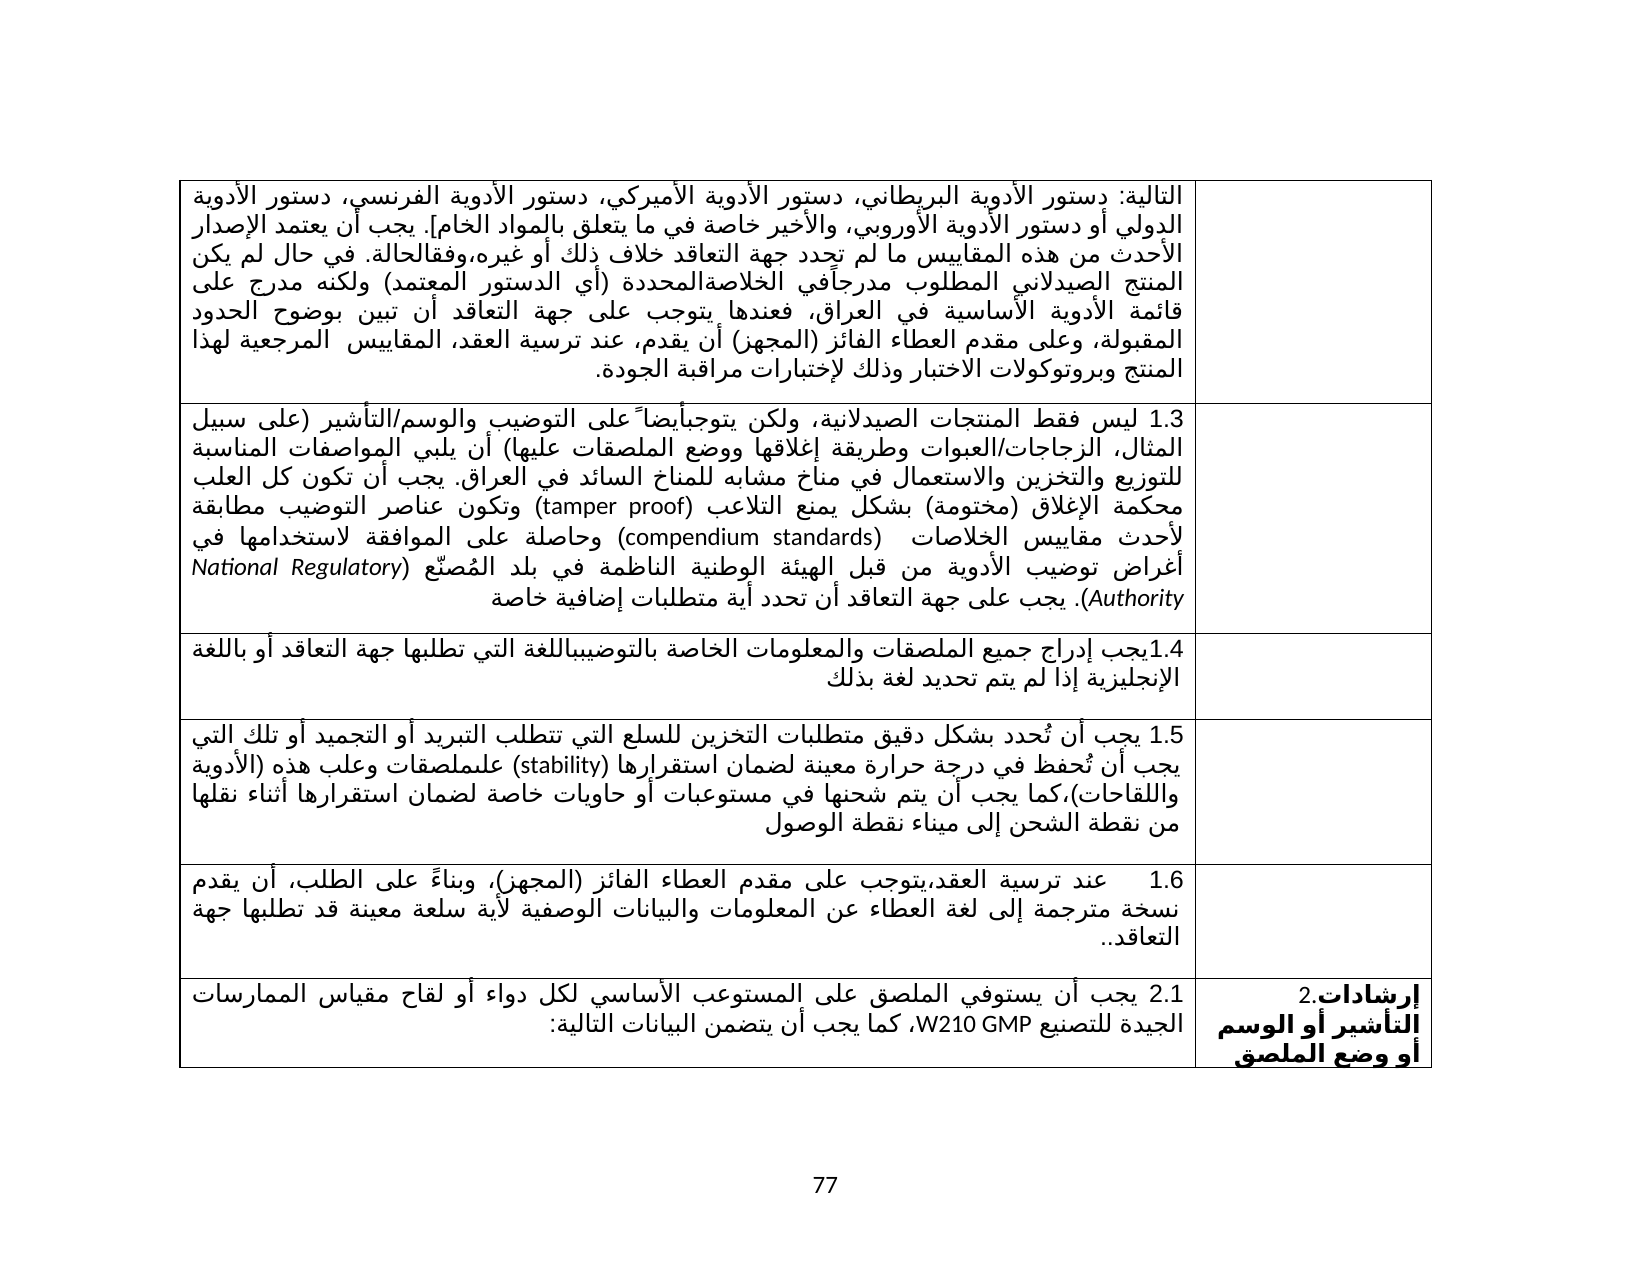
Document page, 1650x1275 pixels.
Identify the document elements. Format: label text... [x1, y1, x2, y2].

table_cell 1.4يجب إدراج جميع الملصقات والمعلومات الخاصة بالتوضيبباللغة التي تطلبها جهة التعاقد أو باللغة الإنجليزية إذا لم يتم تحديد لغة بذلك [181, 634, 1195, 719]
table_cell [1196, 720, 1431, 864]
table_cell [1196, 181, 1431, 403]
table_cell 1.3 ليس فقط المنتجات الصيدلانية، ولكن يتوجبأيضا ًعلى التوضيب والوسم/التأشير (على سبيل المثال، الزجاجات/العبوات وطريقة إغلاقها ووضع الملصقات عليها) أن يلبي المواصفات المناسبة للتوزيع والتخزين والاستعمال في مناخ مشابه للمناخ السائد في العراق. يجب أن تكون كل العلب محكمة الإغلاق (مختومة) بشكل يمنع التلاعب (tamper proof) وتكون عناصر التوضيب مطابقة لأحدث مقاييس الخلاصات (compendium standards) وحاصلة على الموافقة لاستخدامها في أغراض توضيب الأدوية من قبل الهيئة الوطنية الناظمة في بلد المُصنّع (National Regulatory Authority). يجب على جهة التعاقد أن تحدد أية متطلبات إضافية خاصة [181, 404, 1195, 633]
table_cell [1196, 634, 1431, 719]
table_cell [181, 181, 1195, 403]
table_cell 1.6 عند ترسية العقد،يتوجب على مقدم العطاء الفائز (المجهز)، وبناءً على الطلب، أن يقدم نسخة مترجمة إلى لغة العطاء عن المعلومات والبيانات الوصفية لأية سلعة معينة قد تطلبها جهة التعاقد.. [181, 865, 1195, 978]
table_cell 1.5 يجب أن تُحدد بشكل دقيق متطلبات التخزين للسلع التي تتطلب التبريد أو التجميد أو تلك التي يجب أن تُحفظ في درجة حرارة معينة لضمان استقرارها (stability) علىملصقات وعلب هذه (الأدوية واللقاحات)،كما يجب أن يتم شحنها في مستوعبات أو حاويات خاصة لضمان استقرارها أثناء نقلها من نقطة الشحن إلى ميناء نقطة الوصول [181, 720, 1195, 864]
table_cell [1196, 404, 1431, 633]
table_cell 2.1 يجب أن يستوفي الملصق على المستوعب الأساسي لكل دواء أو لقاح مقياس الممارسات الجيدة للتصنيع W210 GMP، كما يجب أن يتضمن البيانات التالية: [181, 979, 1195, 1067]
table_cell 2.إرشادات التأشير أو الوسم أو وضع الملصق [1196, 979, 1431, 1067]
table_cell [1196, 865, 1431, 978]
